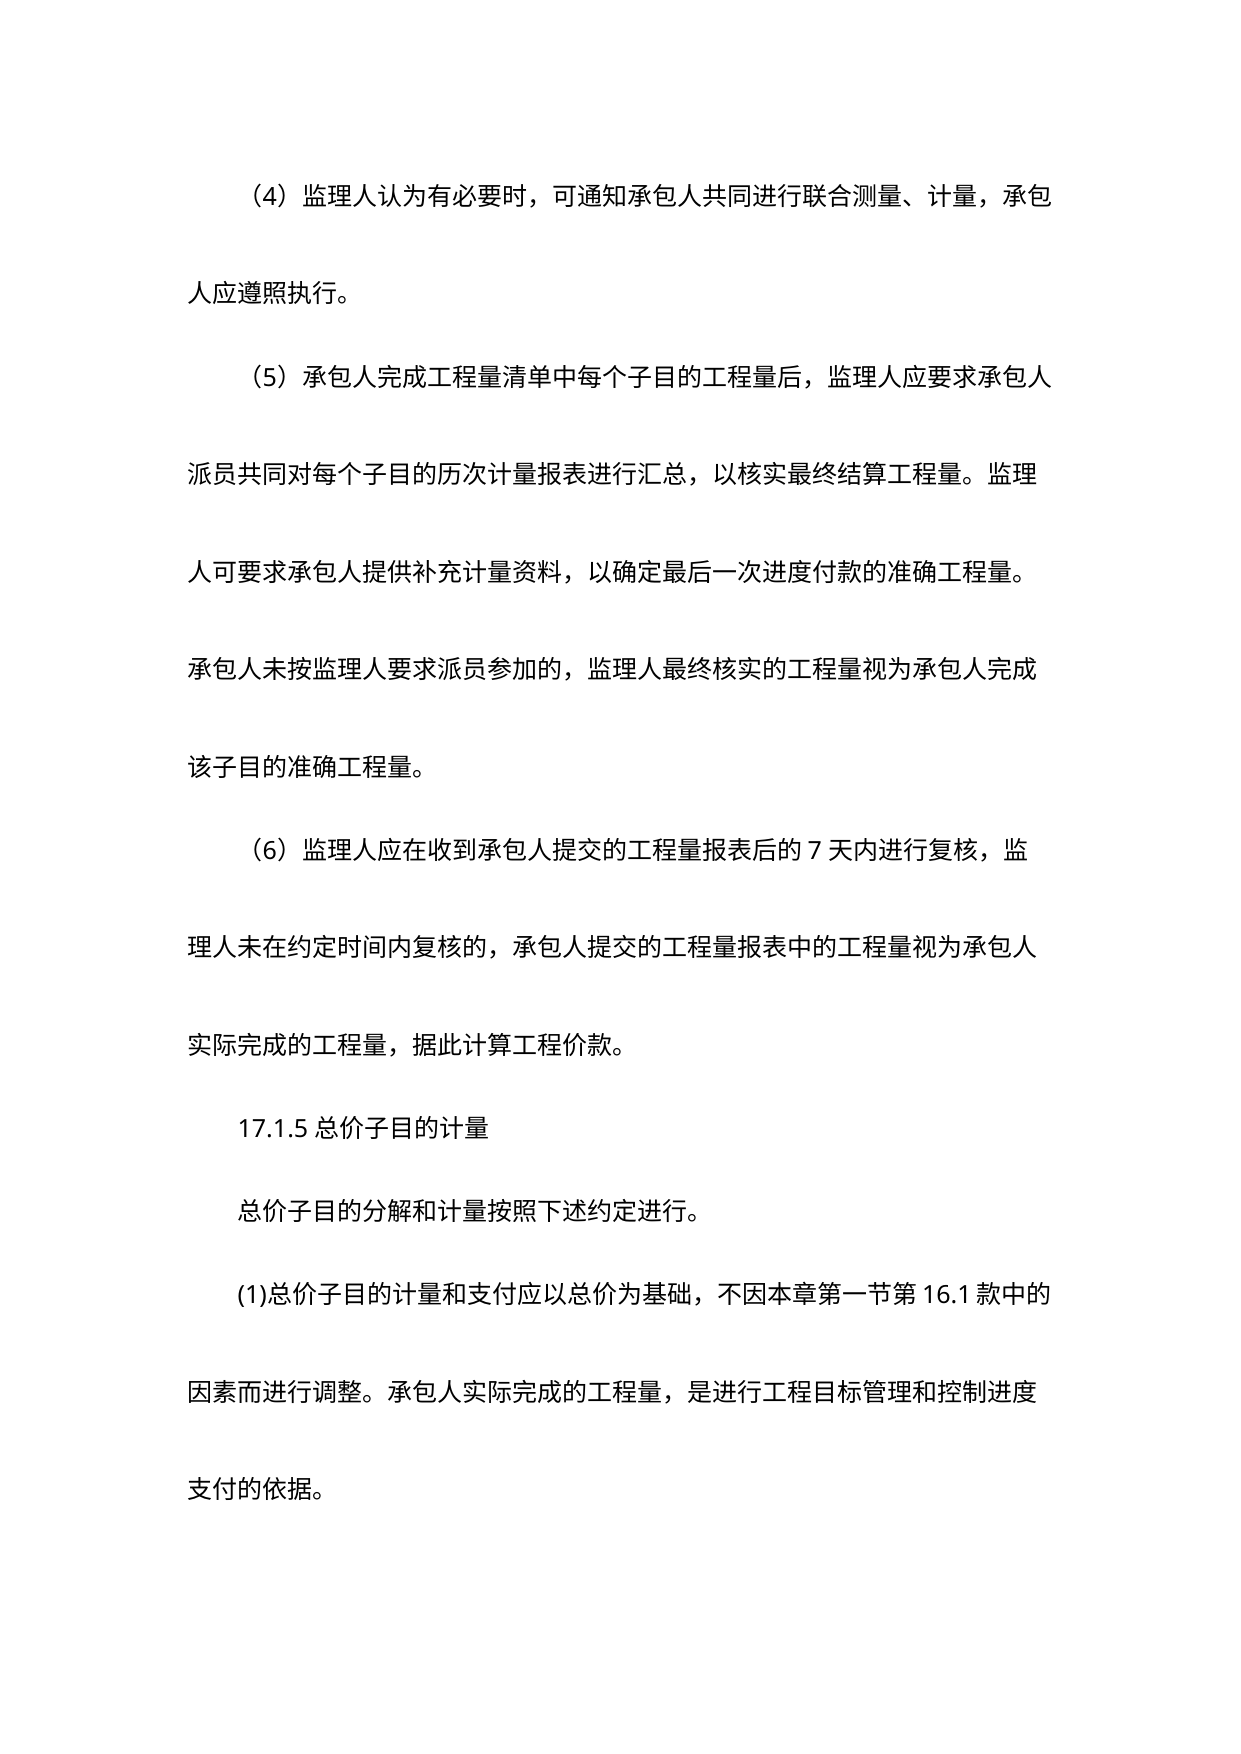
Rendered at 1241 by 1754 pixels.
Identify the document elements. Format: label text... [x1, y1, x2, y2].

text (1)总价子目的计量和支付应以总价为基础，不因本章第一节第16.1款中的因素而进行调整。承包人实际完成的工程量，是进行工程目标管理和控制进度支付的依据。 [187, 1260, 1053, 1520]
text 总价子目的分解和计量按照下述约定进行。 [187, 1177, 1053, 1242]
text 17.1.5 总价子目的计量 [187, 1094, 1053, 1159]
text （4）监理人认为有必要时，可通知承包人共同进行联合测量、计量，承包人应遵照执行。 [187, 162, 1053, 324]
text （5）承包人完成工程量清单中每个子目的工程量后，监理人应要求承包人派员共同对每个子目的历次计量报表进行汇总，以核实最终结算工程量。监理人可要求承包人提供补充计量资料，以确定最后一次进度付款的准确工程量。承包人未按监理人要求派员参加的，监理人最终核实的工程量视为承包人完成该子目的准确工程量。 [187, 343, 1053, 798]
text （6）监理人应在收到承包人提交的工程量报表后的 7 天内进行复核，监理人未在约定时间内复核的，承包人提交的工程量报表中的工程量视为承包人实际完成的工程量，据此计算工程价款。 [187, 816, 1053, 1076]
